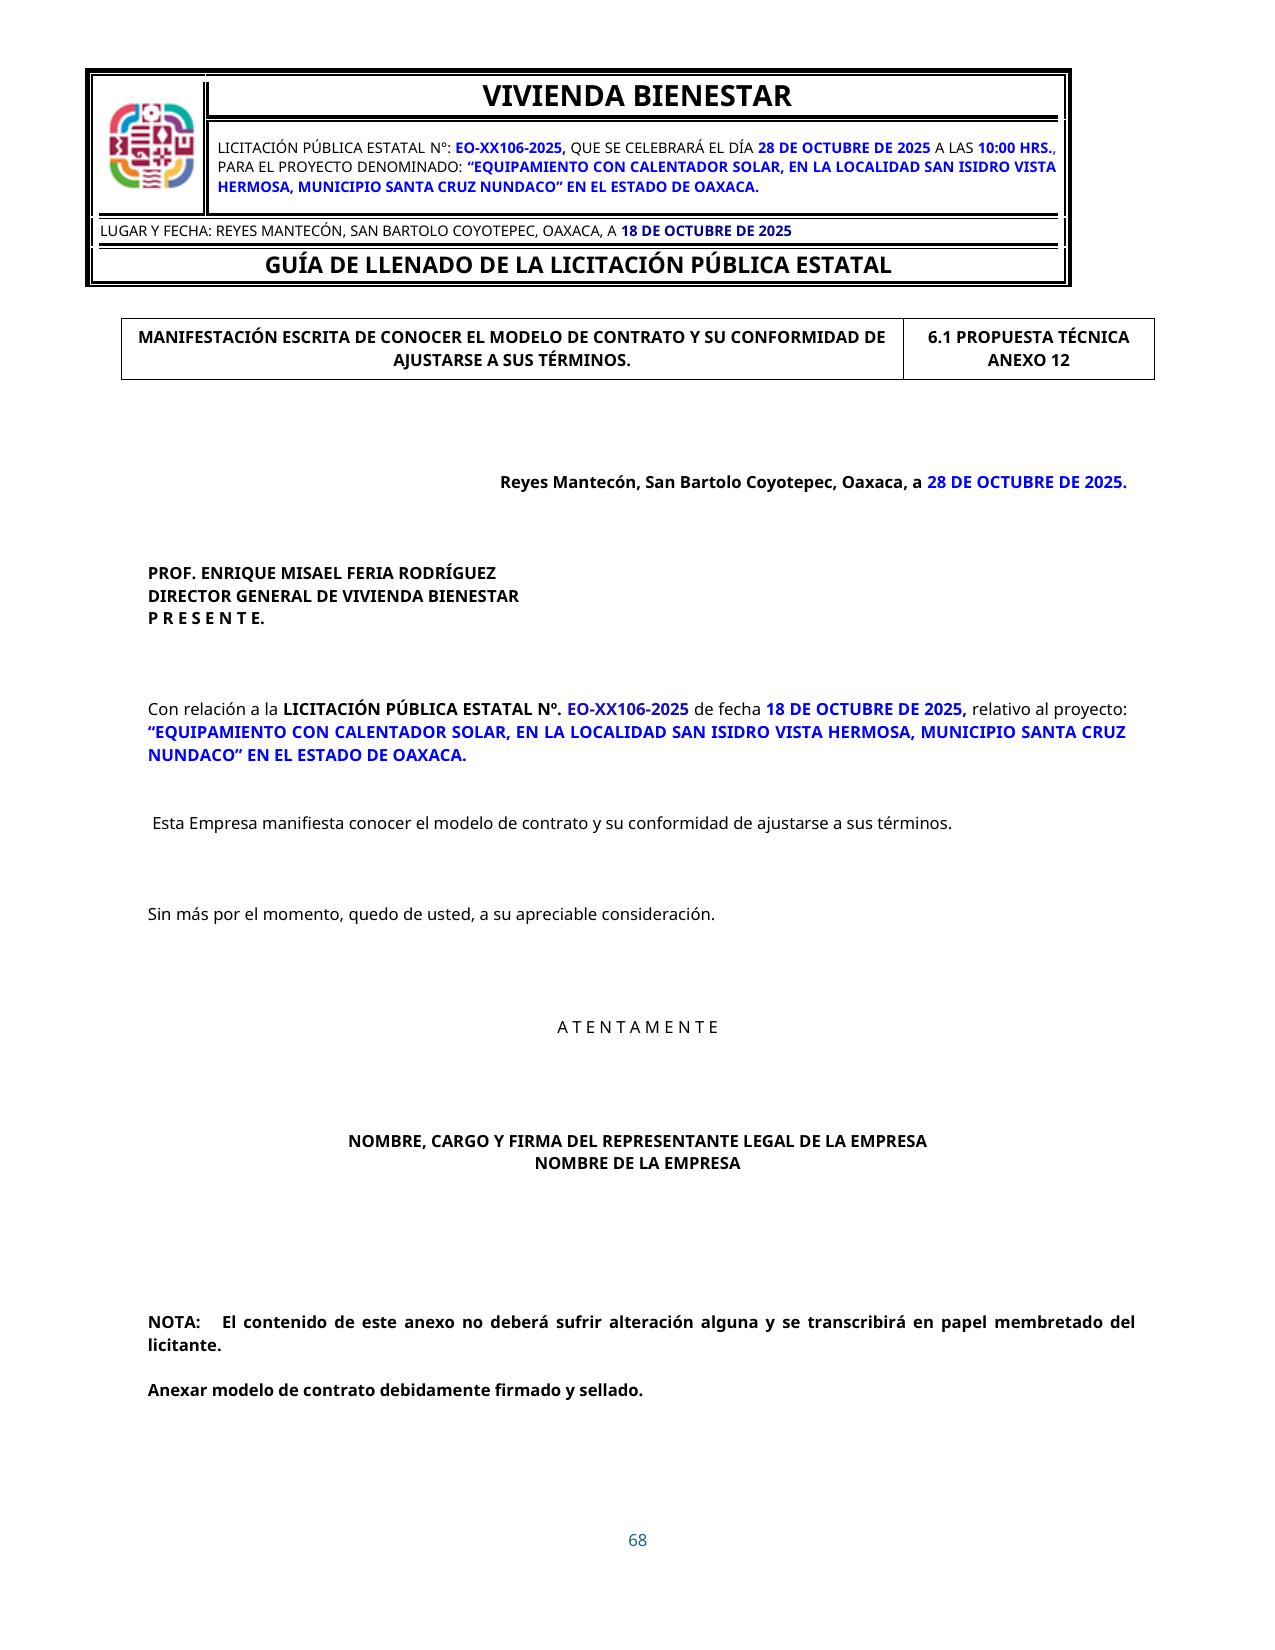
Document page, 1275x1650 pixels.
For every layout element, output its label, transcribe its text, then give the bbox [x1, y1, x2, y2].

text A T E N T A M E N T E [148, 1016, 1127, 1038]
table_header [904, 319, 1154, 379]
text NOMBRE, CARGO Y FIRMA DEL REPRESENTANTE LEGAL DE LA EMPRESA [148, 1129, 1127, 1152]
text NOMBRE DE LA EMPRESA [148, 1152, 1127, 1174]
text Sin más por el momento, quedo de usted, a su apreciable consideración. [148, 902, 1127, 925]
text Esta Empresa manifiesta conocer el modelo de contrato y su conformidad de ajustarse a sus términos. [148, 811, 1127, 834]
list Con relación a la LICITACIÓN PÚBLICA ESTATAL Nº. EO-XX106-2025 de fecha 18 DE OCTUBRE DE 2025, relativo al proyecto: “EQUIPAMIENTO CON CALENTADOR SOLAR, EN LA LOCALIDAD SAN ISIDRO VISTA HERMOSA, MUNICIPIO SANTA CRUZ NUNDACO” EN EL ESTADO DE OAXACA. [148, 698, 1127, 766]
text PROF. ENRIQUE MISAEL FERIA RODRÍGUEZ [148, 561, 1127, 584]
text DIRECTOR GENERAL DE VIVIENDA BIENESTAR [148, 584, 1127, 607]
text Reyes Mantecón, San Bartolo Coyotepec, Oaxaca, a 28 DE OCTUBRE DE 2025. [148, 471, 1127, 493]
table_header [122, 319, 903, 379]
picture [98, 95, 203, 194]
text Anexar modelo de contrato debidamente firmado y sellado. [148, 1379, 1127, 1402]
text NOTA: El contenido de este anexo no deberá sufrir alteración alguna y se transcribirá en papel membretado del licitante. [148, 1311, 1137, 1356]
text P R E S E N T E. [148, 607, 1127, 629]
